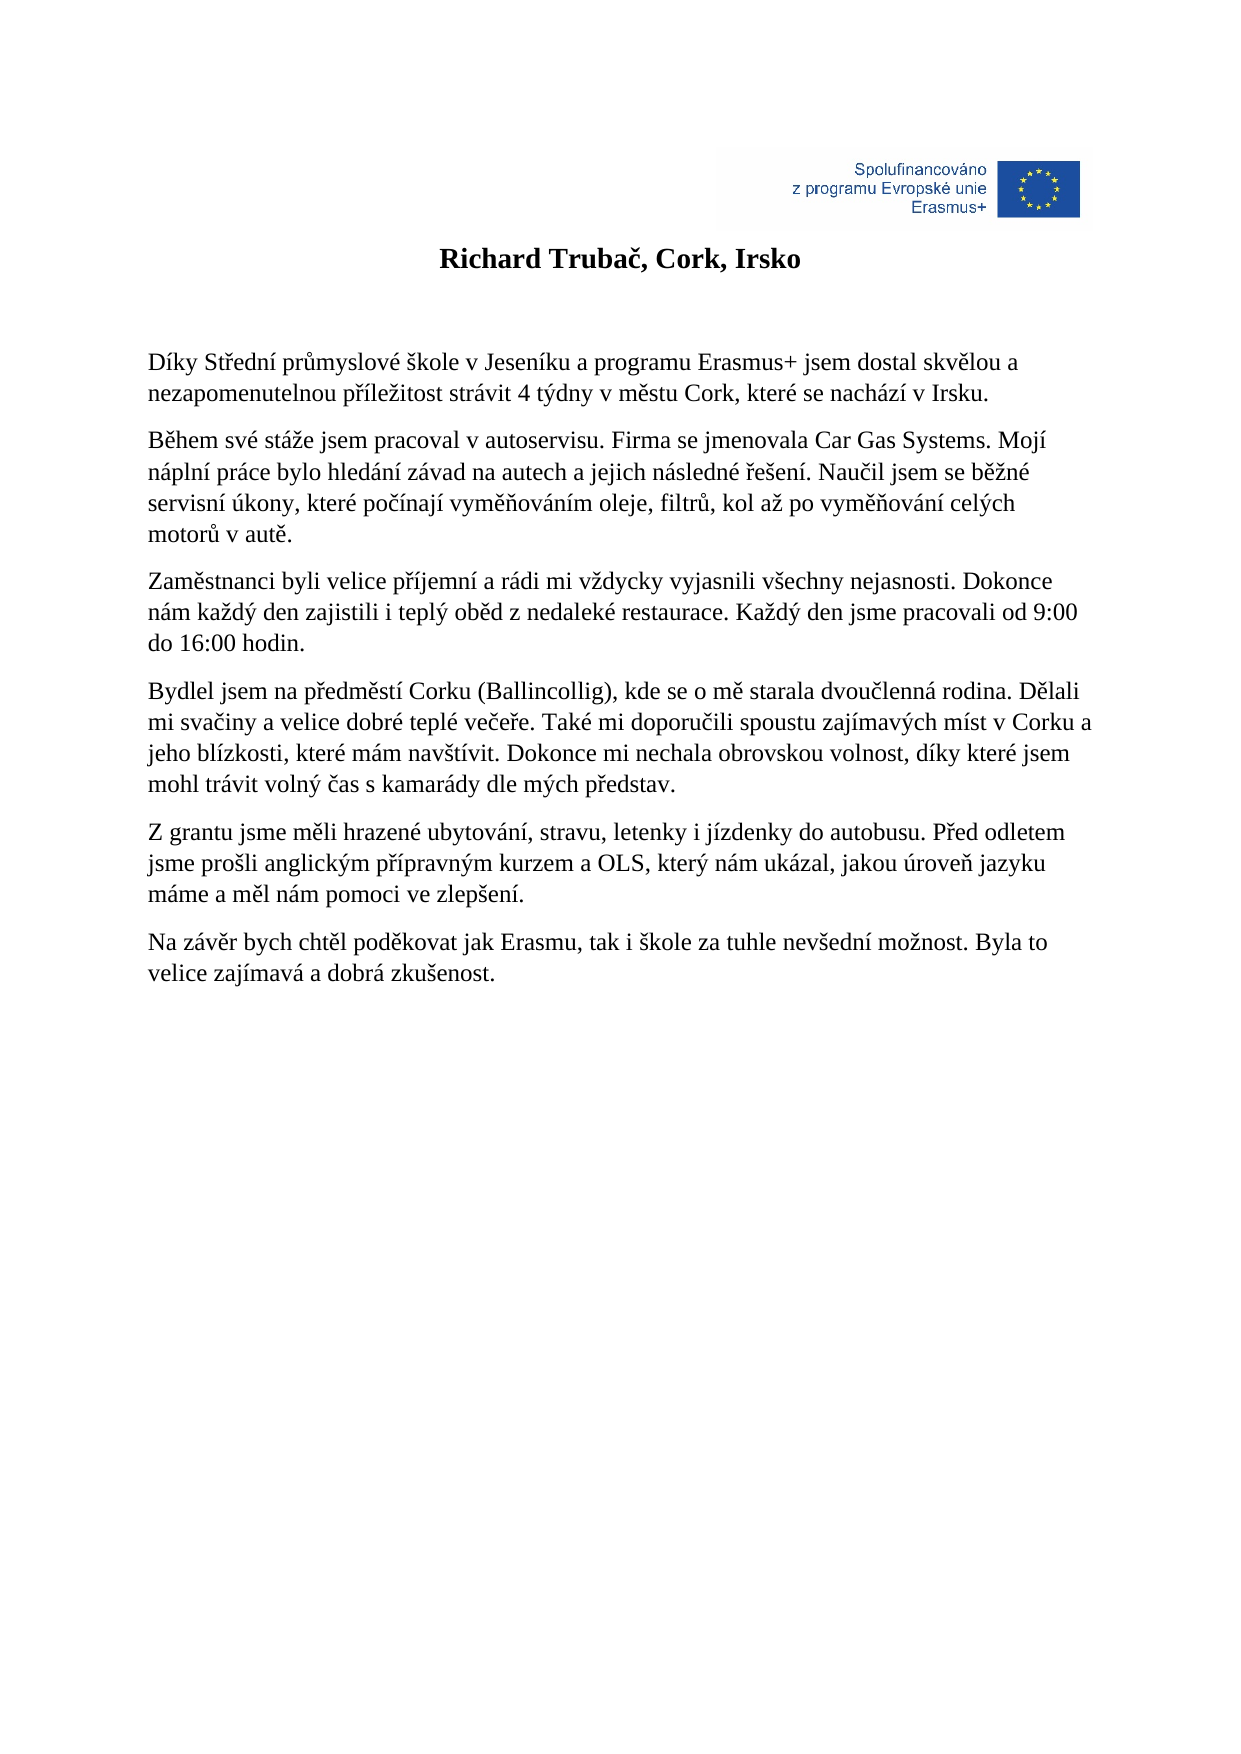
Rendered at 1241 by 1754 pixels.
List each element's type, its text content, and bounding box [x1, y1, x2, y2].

text Richard Trubač, Cork, Irsko [148, 241, 1093, 275]
text Díky Střední průmyslové škole v Jeseníku a programu Erasmus+ jsem dostal skvělou a nezapomenutelnou příležitost strávit 4 týdny v městu Cork, které se nachází v Irsku. [148, 347, 1093, 407]
text Na závěr bych chtěl poděkovat jak Erasmu, tak i škole za tuhle nevšední možnost. Byla to velice zajímavá a dobrá zkušenost. [148, 927, 1093, 987]
text Z grantu jsme měli hrazené ubytování, stravu, letenky i jízdenky do autobusu. Před odletem jsme prošli anglickým přípravným kurzem a OLS, který nám ukázal, jakou úroveň jazyku máme a měl nám pomoci ve zlepšení. [148, 817, 1093, 908]
picture [715, 147, 1093, 231]
text Během své stáže jsem pracoval v autoservisu. Firma se jmenovala Car Gas Systems. Mojí náplní práce bylo hledání závad na autech a jejich následné řešení. Naučil jsem se běžné servisní úkony, které počínají vyměňováním oleje, filtrů, kol až po vyměňování celých motorů v autě. [148, 426, 1093, 547]
text Zaměstnanci byli velice příjemní a rádi mi vždycky vyjasnili všechny nejasnosti. Dokonce nám každý den zajistili i teplý oběd z nedaleké restaurace. Každý den jsme pracovali od 9:00 do 16:00 hodin. [148, 566, 1093, 657]
text Bydlel jsem na předměstí Corku (Ballincollig), kde se o mě starala dvoučlenná rodina. Dělali mi svačiny a velice dobré teplé večeře. Také mi doporučili spoustu zajímavých míst v Corku a jeho blízkosti, které mám navštívit. Dokonce mi nechala obrovskou volnost, díky které jsem mohl trávit volný čas s kamarády dle mých představ. [148, 676, 1093, 798]
